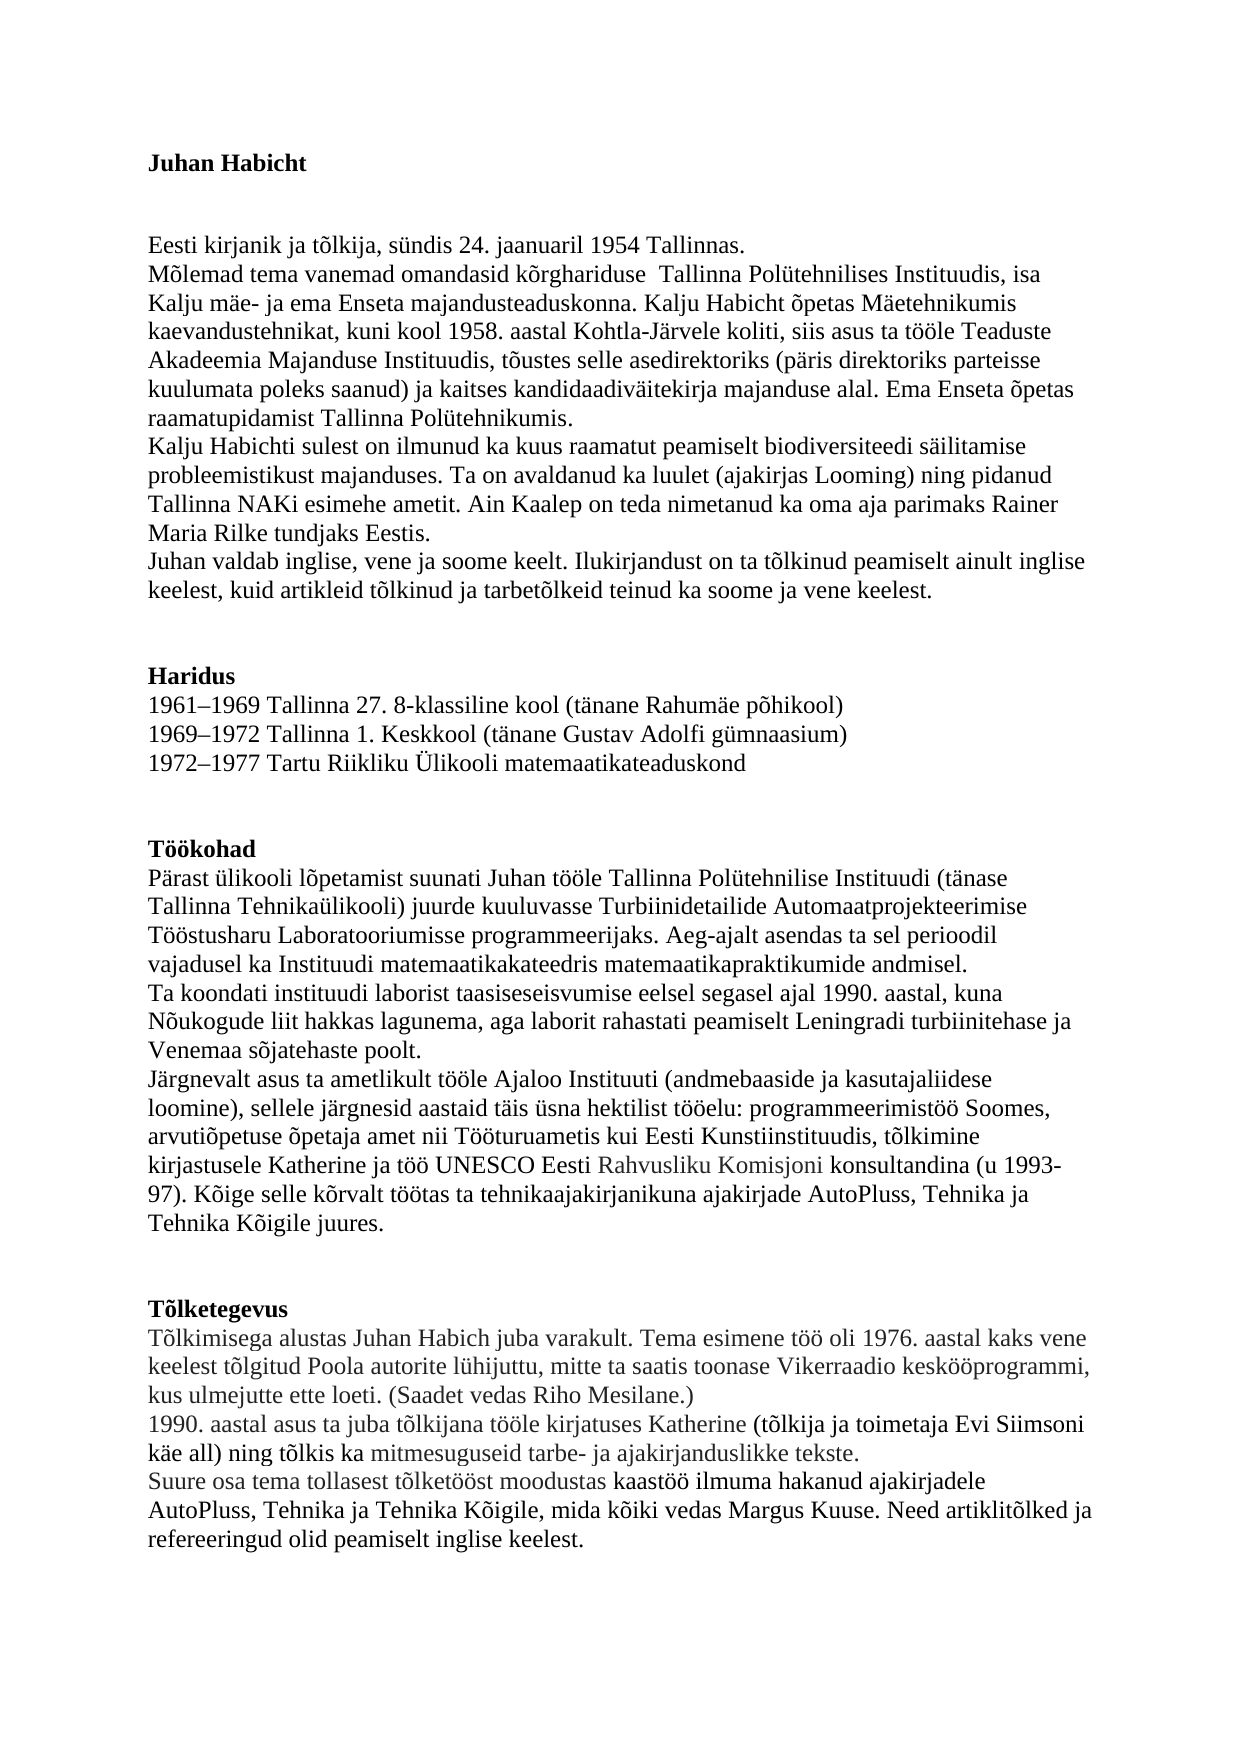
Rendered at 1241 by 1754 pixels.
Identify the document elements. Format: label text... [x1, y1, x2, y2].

text Tõlkimisega alustas Juhan Habich juba varakult. Tema esimene töö oli 1976. aastal kaks vene keelest tõlgitud Poola autorite lühijuttu, mitte ta saatis toonase Vikerraadio keskööprogrammi, kus ulmejutte ette loeti. (Saadet vedas Riho Mesilane.) [694, 1323, 1093, 1409]
text 1961–1969 Tallinna 27. 8-klassiline kool (tänane Rahumäe põhikool) [148, 690, 1093, 719]
text Mõlemad tema vanemad omandasid kõrghariduse Tallinna Polütehnilises Instituudis, isa Kalju mäe- ja ema Enseta majandusteaduskonna. Kalju Habicht õpetas Mäetehnikumis kaevandustehnikat, kuni kool 1958. aastal Kohtla-Järvele koliti, siis asus ta tööle Teaduste Akadeemia Majanduse Instituudis, tõustes selle asedirektoriks (päris direktoriks parteisse kuulumata poleks saanud) ja kaitses kandidaadiväitekirja majanduse alal. Ema Enseta õpetas raamatupidamist Tallinna Polütehnikumis. [567, 259, 1093, 431]
text 1990. aastal asus ta juba tõlkijana tööle kirjatuses Katherine (tõlkija ja toimetaja Evi Siimsoni käe all) ning tõlkis ka mitmesuguseid tarbe- ja ajakirjanduslikke tekste. [753, 1409, 1093, 1466]
text Kalju Habichti sulest on ilmunud ka kuus raamatut peamiselt biodiversiteedi säilitamise probleemistikust majanduses. Ta on avaldanud ka luulet (ajakirjas Looming) ning pidanud Tallinna NAKi esimehe ametit. Ain Kaalep on teda nimetanud ka oma aja parimaks Rainer Maria Rilke tundjaks Eestis. [148, 431, 1093, 546]
text 1969–1972 Tallinna 1. Keskkool (tänane Gustav Adolfi gümnaasium) [148, 719, 1093, 748]
text Ta koondati instituudi laborist taasiseseisvumise eelsel segasel ajal 1990. aastal, kuna Nõukogude liit hakkas lagunema, aga laborit rahastati peamiselt Leningradi turbiinitehase ja Venemaa sõjatehaste poolt. [148, 978, 1093, 1064]
text Eesti kirjanik ja tõlkija, sündis 24. jaanuaril 1954 Tallinnas. [148, 230, 1093, 259]
text Juhan Habicht [148, 148, 1093, 176]
text Tõlketegevus [148, 1294, 1093, 1323]
text Järgnevalt asus ta ametlikult tööle Ajaloo Instituuti (andmebaaside ja kasutajaliidese loomine), sellele järgnesid aastaid täis üsna hektilist tööelu: programmeerimistöö Soomes, arvutiõpetuse õpetaja amet nii Tööturuametis kui Eesti Kunstiinstituudis, tõlkimine kirjastusele Katherine ja töö UNESCO Eesti Rahvusliku Komisjoni konsultandina (u 1993-97). Kõige selle kõrvalt töötas ta tehnikaajakirjanikuna ajakirjade AutoPluss, Tehnika ja Tehnika Kõigile juures. [148, 1064, 1093, 1236]
text 1972–1977 Tartu Riikliku Ülikooli matemaatikateaduskond [148, 748, 1093, 776]
text Pärast ülikooli lõpetamist suunati Juhan tööle Tallinna Polütehnilise Instituudi (tänase Tallinna Tehnikaülikooli) juurde kuuluvasse Turbiinidetailide Automaatprojekteerimise Tööstusharu Laboratooriumisse programmeerijaks. Aeg-ajalt asendas ta sel perioodil vajadusel ka Instituudi matemaatikakateedris matemaatikapraktikumide andmisel. [148, 863, 1093, 978]
text Suure osa tema tollasest tõlketööst moodustas kaastöö ilmuma hakanud ajakirjadele AutoPluss, Tehnika ja Tehnika Kõigile, mida kõiki vedas Margus Kuuse. Need artiklitõlked ja refereeringud olid peamiselt inglise keelest. [148, 1466, 1093, 1553]
text Haridus [148, 661, 1093, 690]
text Juhan valdab inglise, vene ja soome keelt. Ilukirjandust on ta tõlkinud peamiselt ainult inglise keelest, kuid artikleid tõlkinud ja tarbetõlkeid teinud ka soome ja vene keelest. [148, 546, 1093, 604]
text Töökohad [148, 834, 1093, 863]
